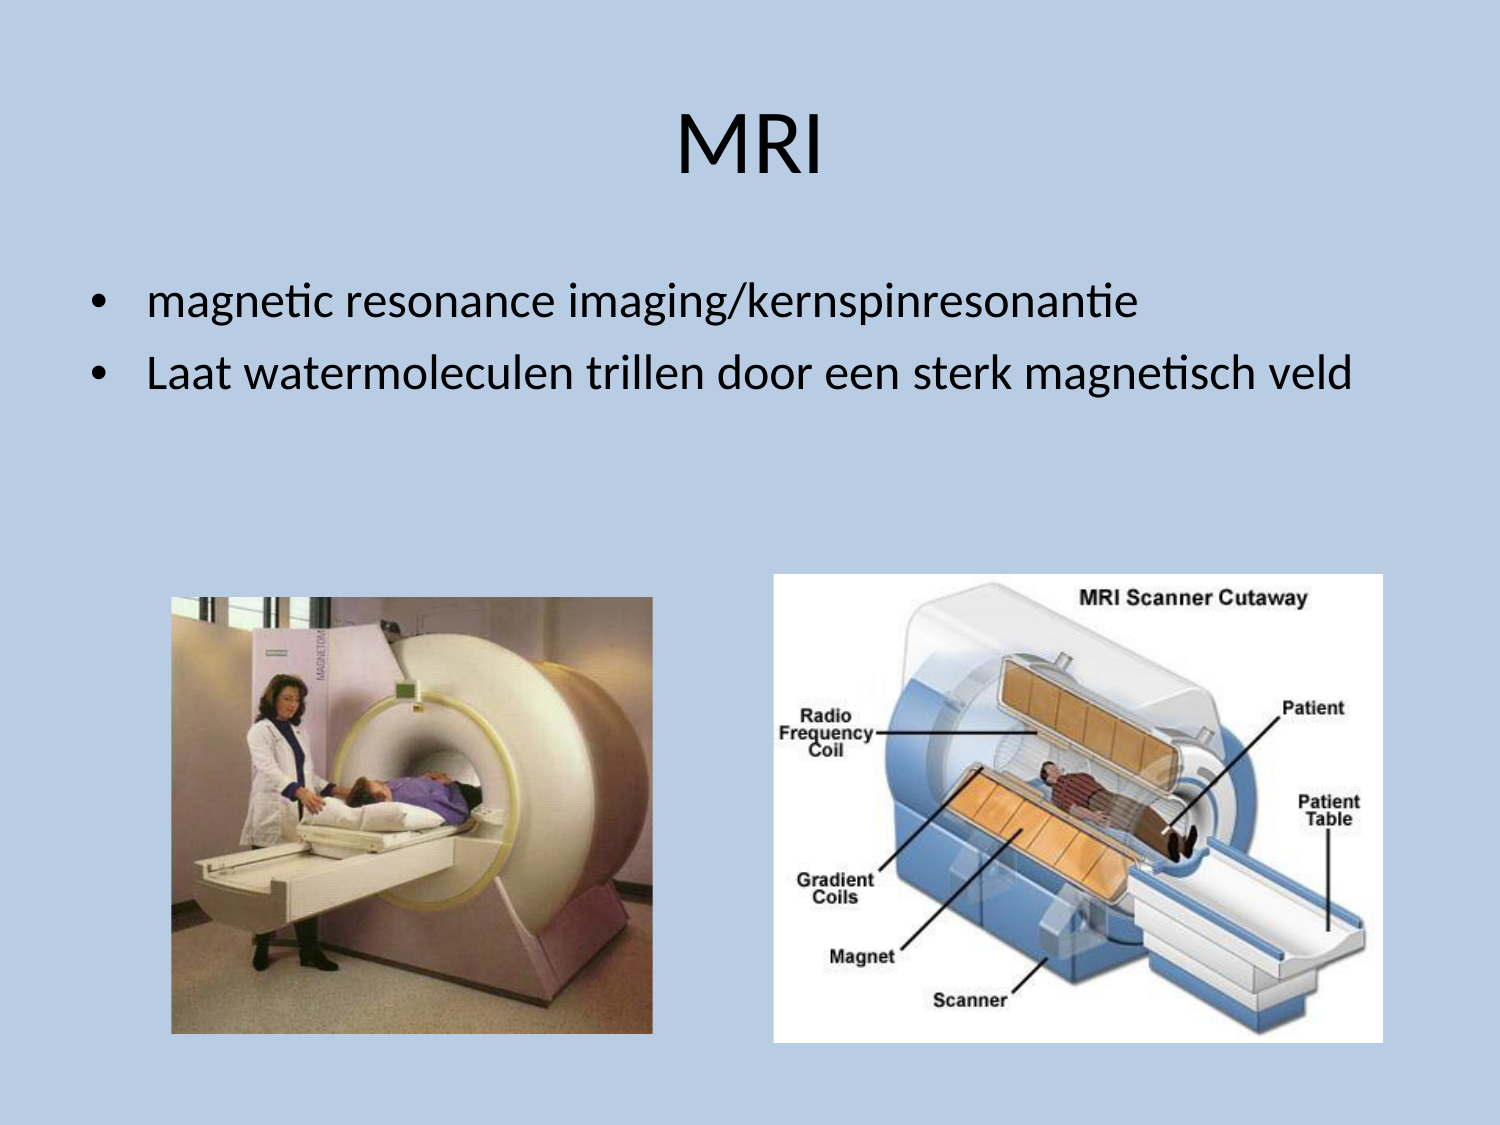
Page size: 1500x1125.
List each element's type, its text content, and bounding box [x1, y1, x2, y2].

list magnetic resonance imaging/kernspinresonantie [90, 269, 1500, 330]
subtitle MRI [170, 92, 1330, 194]
list Laat watermoleculen trillen door een sterk magnetisch veld [90, 341, 1500, 402]
picture [773, 574, 1383, 1043]
picture [171, 597, 653, 1034]
